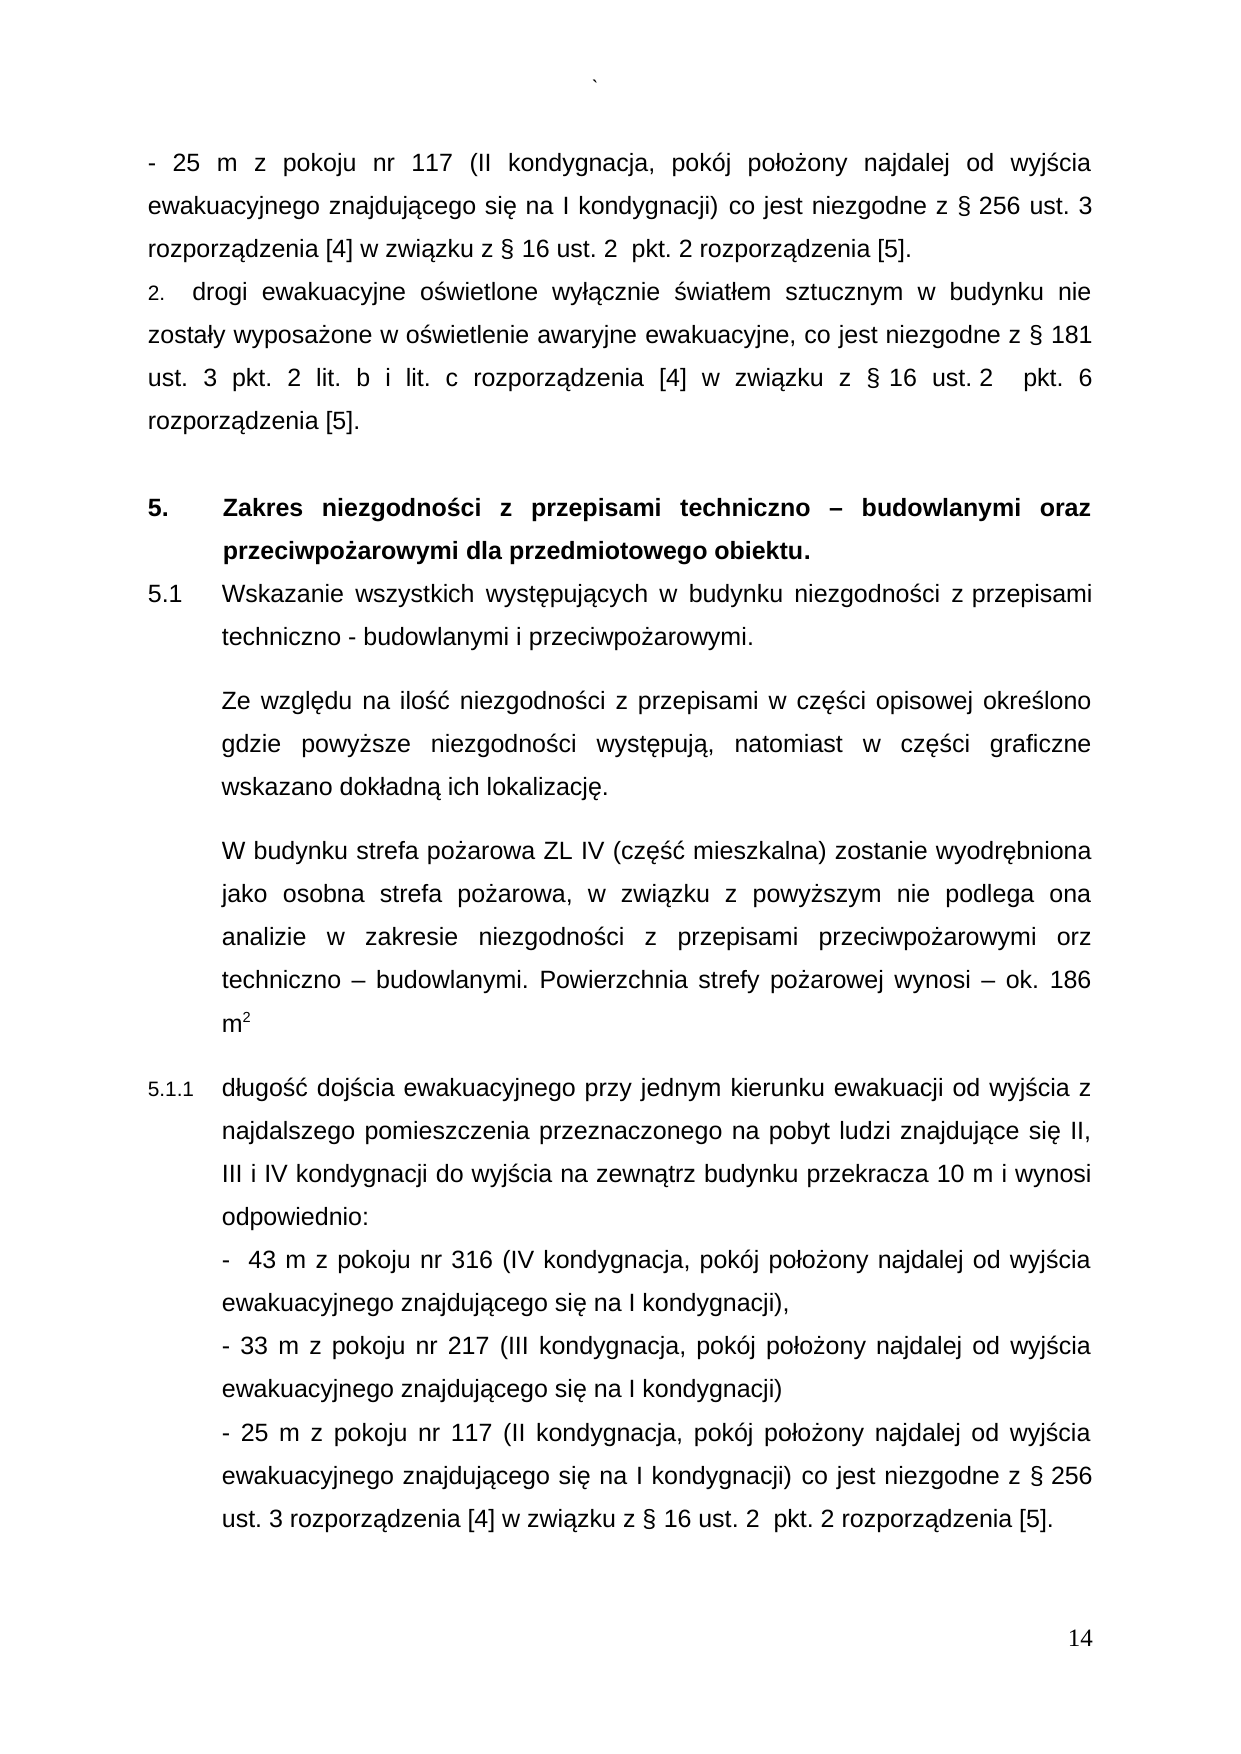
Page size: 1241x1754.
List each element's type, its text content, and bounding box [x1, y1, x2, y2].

list - 33 m z pokoju nr 217 (III kondygnacja, pokój położony najdalej od wyjścia ewakuacyjnego znajdującego się na I kondygnacji) [222, 1331, 1093, 1403]
list Wskazanie wszystkich występujących w budynku niezgodności z przepisami techniczno - budowlanymi i przeciwpożarowymi. [148, 579, 1093, 651]
list Ze względu na ilość niezgodności z przepisami w części opisowej określono gdzie powyższe niezgodności występują, natomiast w części graficzne wskazano dokładną ich lokalizację. [221, 686, 1093, 801]
list W budynku strefa pożarowa ZL IV (część mieszkalna) zostanie wyodrębniona jako osobna strefa pożarowa, w związku z powyższym nie podlega ona analizie w zakresie niezgodności z przepisami przeciwpożarowymi orz techniczno – budowlanymi. Powierzchnia strefy pożarowej wynosi – ok. 186 m2 [222, 836, 1093, 1037]
list długość dojścia ewakuacyjnego przy jednym kierunku ewakuacji od wyjścia z najdalszego pomieszczenia przeznaczonego na pobyt ludzi znajdujące się II, III i IV kondygnacji do wyjścia na zewnątrz budynku przekracza 10 m i wynosi odpowiednio: [148, 1073, 1093, 1231]
list drogi ewakuacyjne oświetlone wyłącznie światłem sztucznym w budynku nie zostały wyposażone w oświetlenie awaryjne ewakuacyjne, co jest niezgodne z § 181 ust. 3 pkt. 2 lit. b i lit. c rozporządzenia [4] w związku z § 16 ust. 2 pkt. 6 rozporządzenia [5]. [148, 277, 1093, 435]
subtitle Zakres niezgodności z przepisami techniczno – budowlanymi oraz przeciwpożarowymi dla przedmiotowego obiektu. [148, 493, 1093, 564]
list - 43 m z pokoju nr 316 (IV kondygnacja, pokój położony najdalej od wyjścia ewakuacyjnego znajdującego się na I kondygnacji), [222, 1245, 1093, 1317]
list - 25 m z pokoju nr 117 (II kondygnacja, pokój położony najdalej od wyjścia ewakuacyjnego znajdującego się na I kondygnacji) co jest niezgodne z § 256 ust. 3 rozporządzenia [4] w związku z § 16 ust. 2 pkt. 2 rozporządzenia [5]. [148, 148, 1093, 263]
list - 25 m z pokoju nr 117 (II kondygnacja, pokój położony najdalej od wyjścia ewakuacyjnego znajdującego się na I kondygnacji) co jest niezgodne z § 256 ust. 3 rozporządzenia [4] w związku z § 16 ust. 2 pkt. 2 rozporządzenia [5]. [222, 1418, 1093, 1533]
